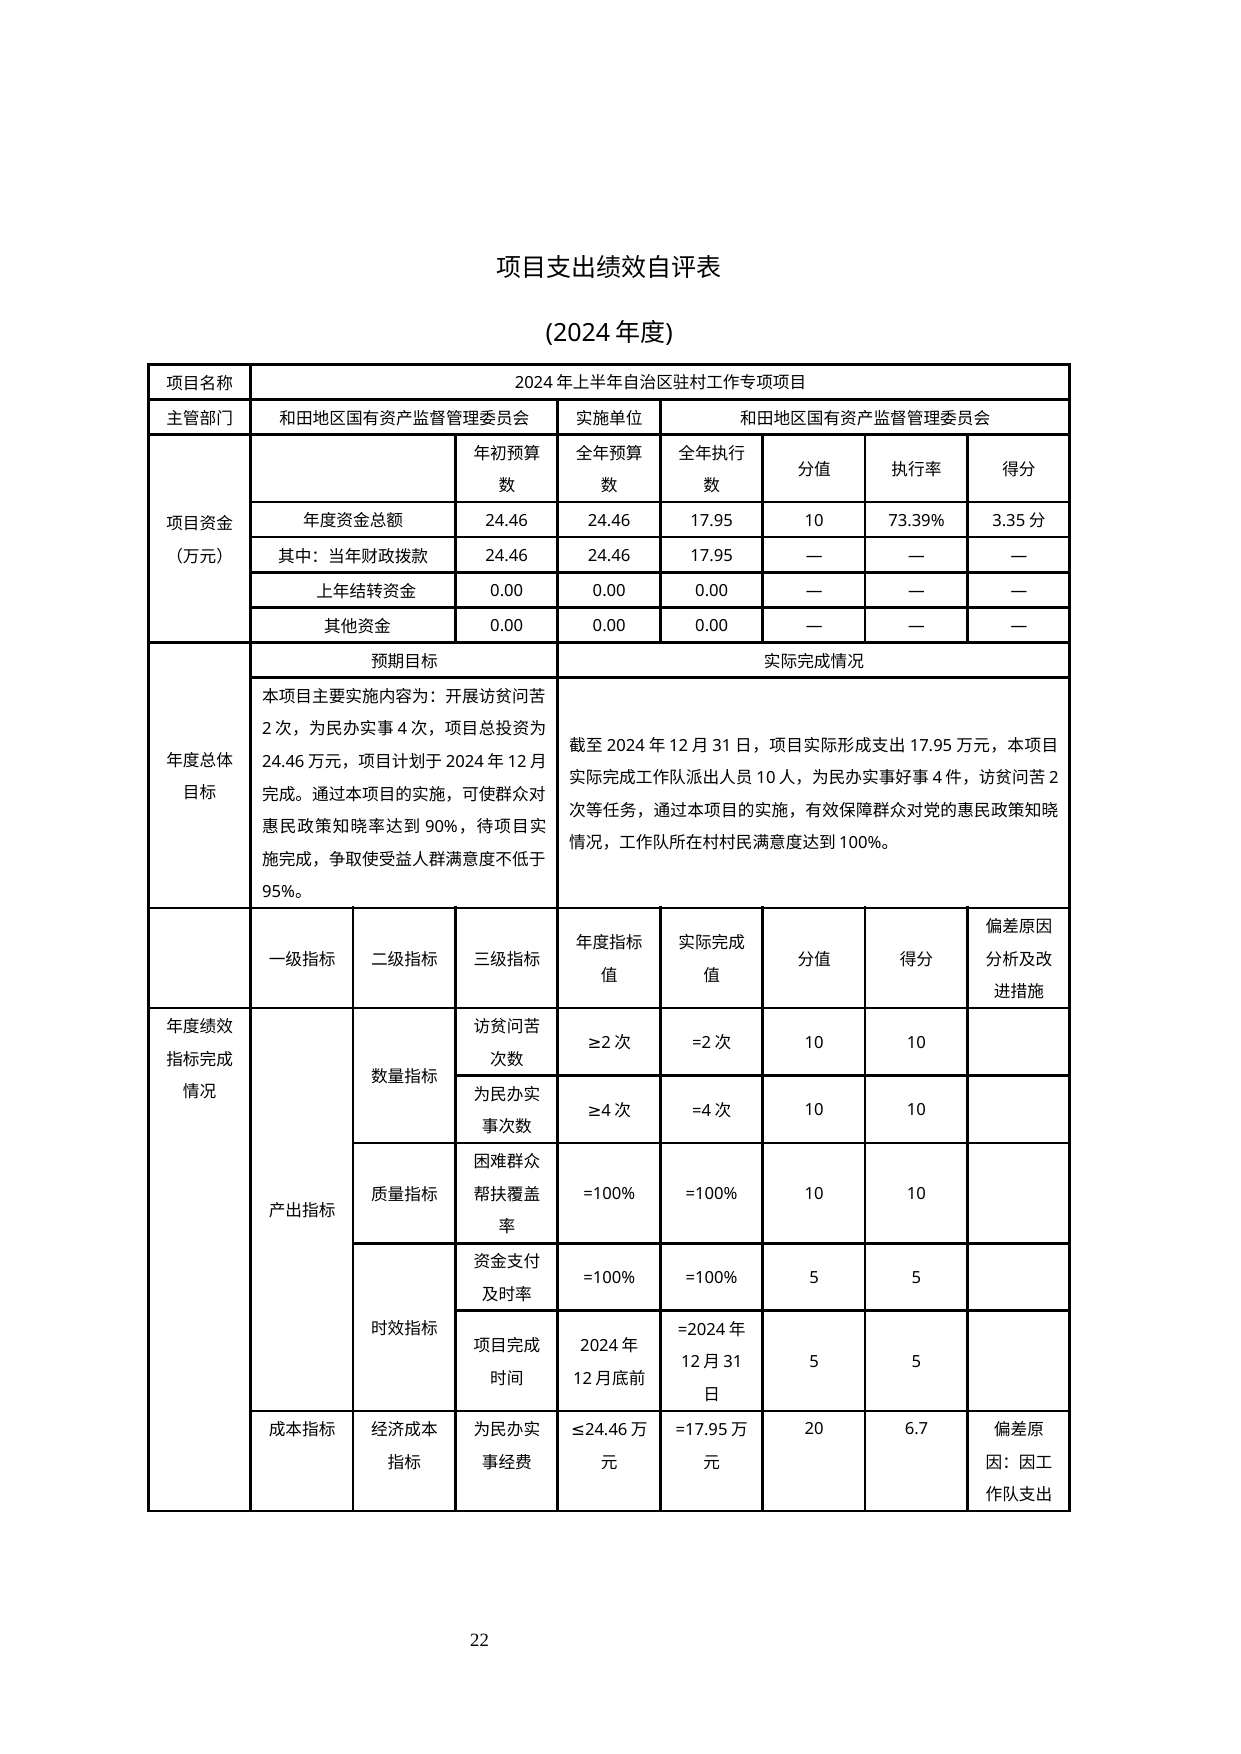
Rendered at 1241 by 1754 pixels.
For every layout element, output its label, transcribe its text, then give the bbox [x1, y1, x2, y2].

table_cell 产出指标 [252, 1009, 352, 1409]
table_cell =2024年12月31日 [662, 1312, 761, 1409]
table_header 项目支出绩效自评表 [148, 233, 1070, 298]
table_cell — [764, 574, 864, 606]
table_cell ≥2次 [559, 1009, 659, 1074]
table_cell 实际完成值 [662, 909, 761, 1006]
table_cell 10 [866, 1077, 966, 1142]
table_cell 3.35分 [969, 503, 1068, 536]
table_cell 10 [764, 1144, 864, 1242]
table_cell 年度总体目标 [150, 644, 249, 906]
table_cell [969, 1412, 1068, 1509]
table_cell 预期目标 [252, 644, 556, 676]
table_cell [150, 909, 249, 1006]
table_cell 全年执行数 [662, 436, 761, 501]
table_cell 数量指标 [354, 1009, 454, 1142]
table_cell 24.46 [559, 503, 659, 536]
table_cell 时效指标 [354, 1245, 454, 1409]
table_cell 实施单位 [559, 401, 659, 433]
table_cell 质量指标 [354, 1144, 454, 1242]
table_cell 经济成本指标 [354, 1412, 454, 1509]
table_cell 73.39% [866, 503, 966, 536]
table_cell 一级指标 [252, 909, 352, 1006]
table_cell 实际完成情况 [559, 644, 1068, 676]
table_cell 三级指标 [457, 909, 556, 1006]
table_cell — [969, 538, 1068, 571]
table_cell 偏差原因分析及改进措施 [969, 909, 1068, 1006]
table_cell 年度资金总额 [252, 503, 454, 536]
table_cell — [866, 574, 966, 606]
table_cell 截至2024年12月31日，项目实际形成支出17.95万元，本项目实际完成工作队派出人员10人，为民办实事好事4件，访贫问苦2次等任务，通过本项目的实施，有效保障群众对党的惠民政策知晓情况，工作队所在村村民满意度达到100%。 [559, 679, 1068, 906]
table_cell 为民办实事次数 [457, 1077, 556, 1142]
table_cell 10 [764, 1009, 864, 1074]
table_cell 6.7 [866, 1412, 966, 1509]
table_cell ≥4次 [559, 1077, 659, 1142]
table_cell 10 [866, 1009, 966, 1074]
table_cell 项目完成时间 [457, 1312, 556, 1409]
table_cell 2024年上半年自治区驻村工作专项项目 [252, 366, 1068, 398]
table_cell [969, 1144, 1068, 1242]
table_cell 执行率 [866, 436, 966, 501]
table_cell 和田地区国有资产监督管理委员会 [252, 401, 556, 433]
table_cell 年度指标值 [559, 909, 659, 1006]
table_cell 0.00 [559, 574, 659, 606]
table_cell =17.95万元 [662, 1412, 761, 1509]
table_cell 24.46 [457, 538, 556, 571]
table_cell [252, 436, 454, 501]
table_cell — [969, 609, 1068, 641]
table_cell 访贫问苦次数 [457, 1009, 556, 1074]
table_cell =100% [559, 1144, 659, 1242]
table_cell 24.46 [559, 538, 659, 571]
table_cell 和田地区国有资产监督管理委员会 [662, 401, 1068, 433]
table_cell — [764, 538, 864, 571]
table_cell [969, 1077, 1068, 1142]
table_cell [969, 1009, 1068, 1074]
table_cell 0.00 [662, 609, 761, 641]
table_cell 困难群众帮扶覆盖率 [457, 1144, 556, 1242]
table_cell 0.00 [457, 574, 556, 606]
table_cell ≤24.46万元 [559, 1412, 659, 1509]
table_cell 10 [866, 1144, 966, 1242]
table_cell [969, 1312, 1068, 1409]
table_cell 5 [764, 1245, 864, 1309]
table_cell =100% [662, 1144, 761, 1242]
table_cell — [866, 609, 966, 641]
table_cell 10 [764, 1077, 864, 1142]
table_cell 0.00 [457, 609, 556, 641]
table_cell =100% [662, 1245, 761, 1309]
table_cell 0.00 [662, 574, 761, 606]
table_cell 17.95 [662, 503, 761, 536]
table_cell 主管部门 [150, 401, 249, 433]
table_cell =4次 [662, 1077, 761, 1142]
table_cell 10 [764, 503, 864, 536]
table_cell 分值 [764, 436, 864, 501]
table_cell 0.00 [559, 609, 659, 641]
table_cell 二级指标 [354, 909, 454, 1006]
table_cell — [969, 574, 1068, 606]
table_cell — [866, 538, 966, 571]
table_cell [969, 1245, 1068, 1309]
table_cell 上年结转资金 [252, 574, 454, 606]
table_cell 5 [866, 1312, 966, 1409]
table_cell =100% [559, 1245, 659, 1309]
table_cell 得分 [969, 436, 1068, 501]
table_cell — [764, 609, 864, 641]
table_cell 年初预算数 [457, 436, 556, 501]
table_cell 项目名称 [150, 366, 249, 398]
table_cell 5 [866, 1245, 966, 1309]
table_cell 全年预算数 [559, 436, 659, 501]
table_cell 本项目主要实施内容为：开展访贫问苦2次，为民办实事4次，项目总投资为24.46万元，项目计划于2024年12月完成。通过本项目的实施，可使群众对惠民政策知晓率达到90%，待项目实施完成，争取使受益人群满意度不低于95%。 [252, 679, 556, 906]
table_cell 分值 [764, 909, 864, 1006]
table_cell (2024年度) [148, 298, 1070, 363]
table_cell 为民办实事经费 [457, 1412, 556, 1509]
table_cell 得分 [866, 909, 966, 1006]
table_cell 20 [764, 1412, 864, 1509]
table_cell 年度绩效指标完成情况 [150, 1009, 249, 1509]
table_cell 成本指标 [252, 1412, 352, 1509]
table_cell 资金支付及时率 [457, 1245, 556, 1309]
table_cell 其中：当年财政拨款 [252, 538, 454, 571]
table_cell 2024年12月底前 [559, 1312, 659, 1409]
table_cell 其他资金 [252, 609, 454, 641]
table_cell =2次 [662, 1009, 761, 1074]
table_cell 项目资金 （万元） [150, 436, 249, 641]
table_cell 24.46 [457, 503, 556, 536]
table_cell 17.95 [662, 538, 761, 571]
table_cell 5 [764, 1312, 864, 1409]
